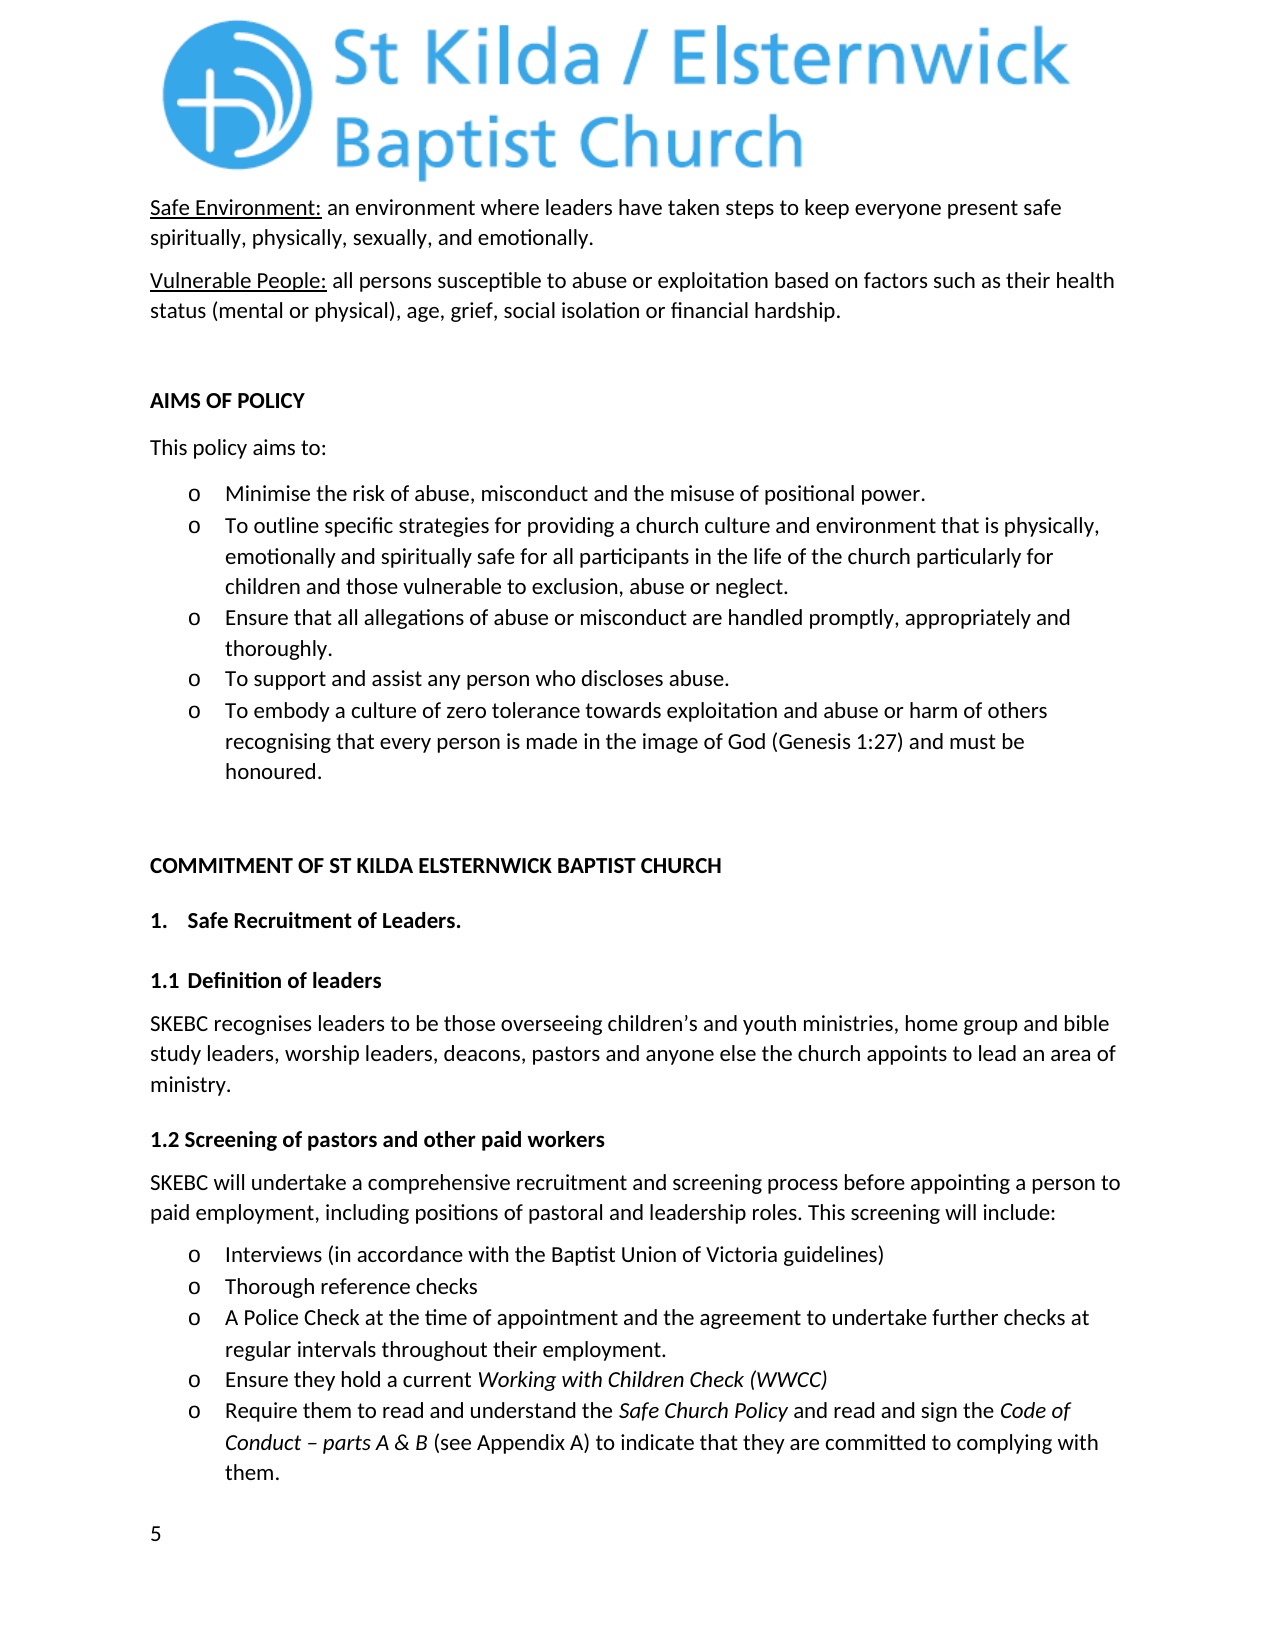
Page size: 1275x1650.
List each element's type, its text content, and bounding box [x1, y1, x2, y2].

list To support and assist any person who discloses abuse. [187, 664, 1125, 693]
text COMMITMENT OF ST KILDA ELSTERNWICK BAPTIST CHURCH [150, 851, 1125, 879]
text This policy aims to: [150, 433, 1125, 461]
text SKEBC will undertake a comprehensive recruitment and screening process before appointing a person to paid employment, including positions of pastoral and leadership roles. This screening will include: [150, 1168, 1125, 1226]
text Safe Environment: an environment where leaders have taken steps to keep everyone present safe spiritually, physically, sexually, and emotionally. [150, 193, 1125, 251]
text 1.2 Screening of pastors and other paid workers [150, 1125, 1125, 1153]
list To outline specific strategies for providing a church culture and environment that is physically, emotionally and spiritually safe for all participants in the life of the church particularly for children and those vulnerable to exclusion, abuse or neglect. [187, 511, 1125, 601]
list Safe Recruitment of Leaders. [150, 906, 1125, 934]
list Require them to read and understand the Safe Church Policy and read and sign the Code of Conduct – parts A & B (see Appendix A) to indicate that they are committed to complying with them. [187, 1397, 1125, 1486]
list Ensure that all allegations of abuse or misconduct are handled promptly, appropriately and thoroughly. [187, 603, 1125, 662]
list A Police Check at the time of appointment and the agreement to undertake further checks at regular intervals throughout their employment. [187, 1303, 1125, 1363]
text SKEBC recognises leaders to be those overseeing children’s and youth ministries, home group and bible study leaders, worship leaders, deacons, pastors and anyone else the church appoints to lead an area of ministry. [150, 1009, 1125, 1098]
list Ensure they hold a current Working with Children Check (WWCC) [187, 1365, 1125, 1394]
text Vulnerable People: all persons susceptible to abuse or exploitation based on factors such as their health status (mental or physical), age, grief, social isolation or financial hardship. [150, 266, 1125, 324]
text AIMS OF POLICY [150, 386, 1125, 414]
list To embody a culture of zero tolerance towards exploitation and abuse or harm of others recognising that every person is made in the image of God (Genesis 1:27) and must be honoured. [187, 696, 1125, 785]
list Minimise the risk of abuse, misconduct and the misuse of positional power. [187, 479, 1125, 509]
list Thorough reference checks [187, 1272, 1125, 1301]
list Interviews (in accordance with the Baptist Union of Victoria guidelines) [187, 1241, 1125, 1270]
list Definition of leaders [150, 967, 1125, 995]
